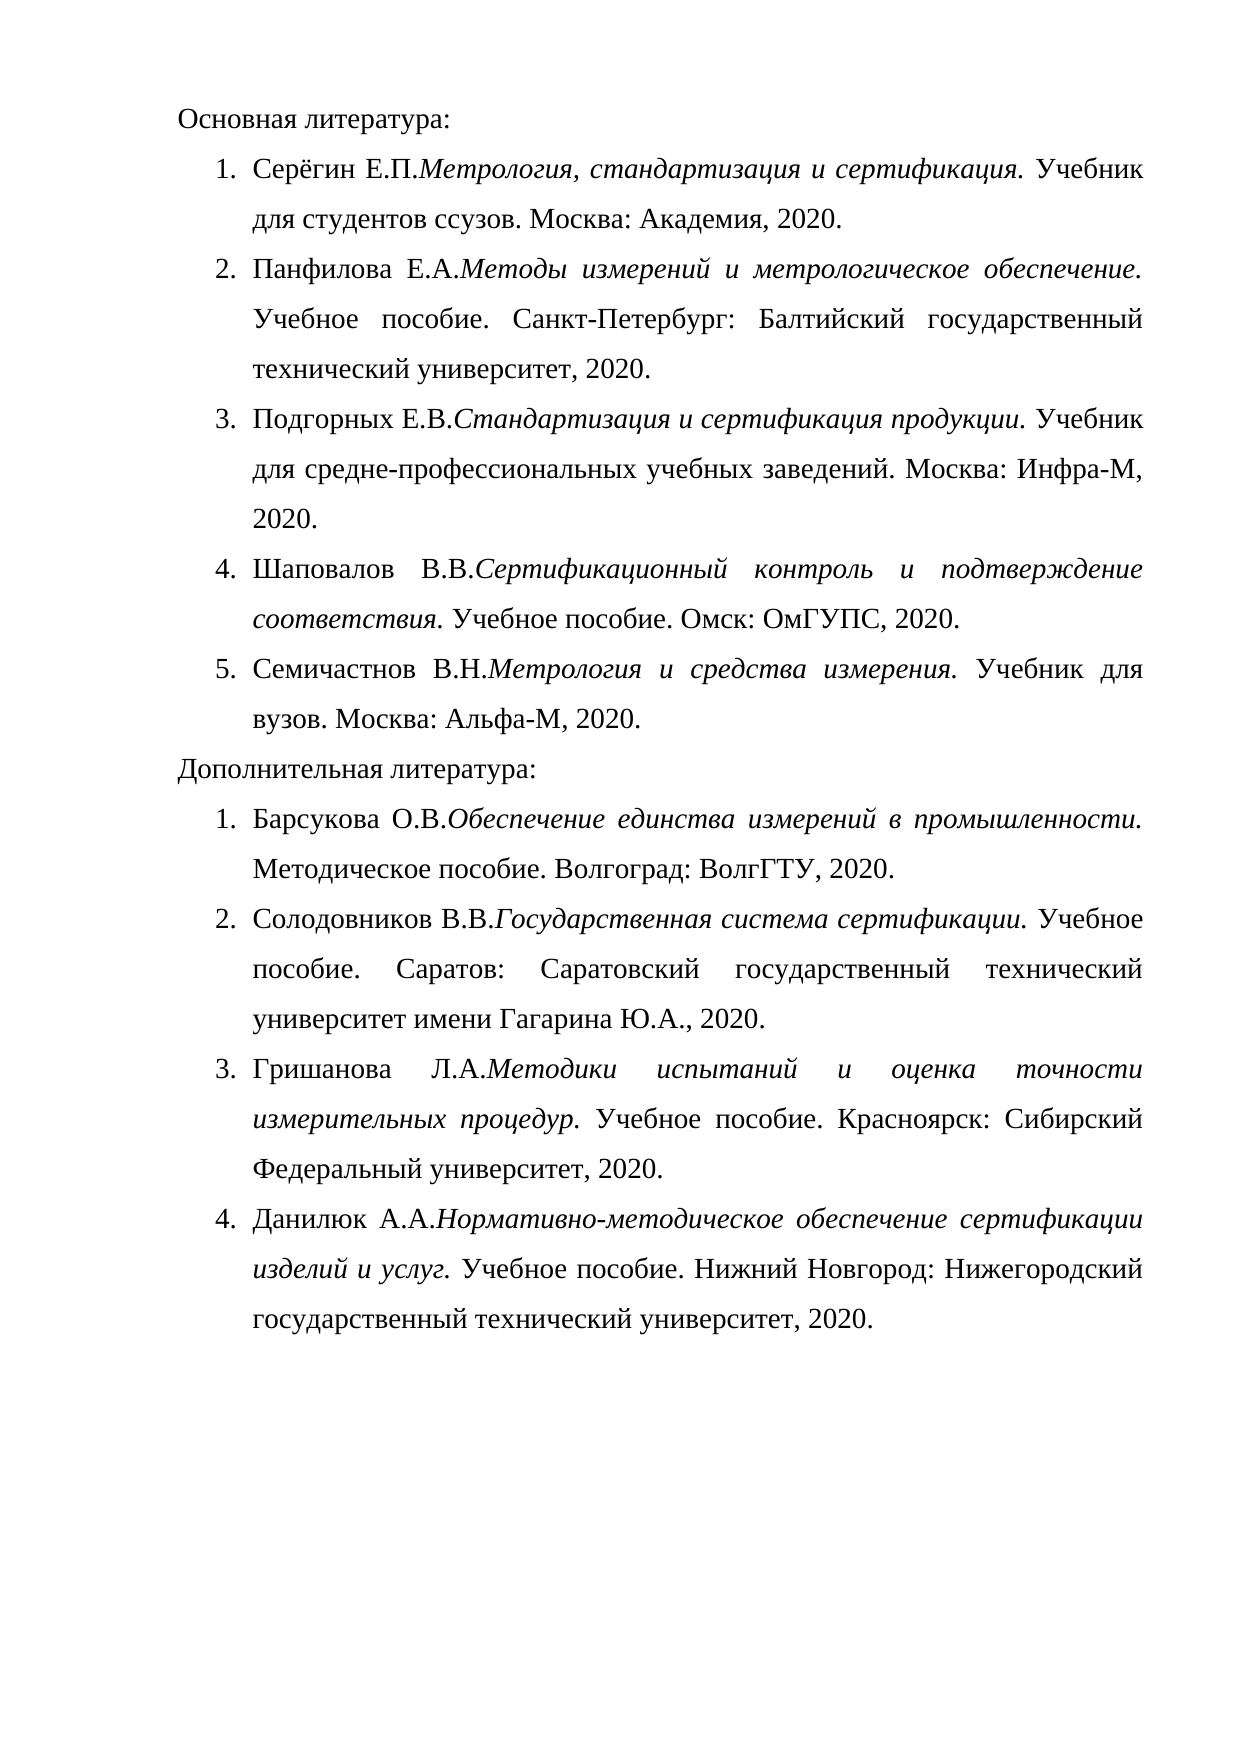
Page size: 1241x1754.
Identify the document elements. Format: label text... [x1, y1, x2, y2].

list Семичастнов В.Н.Метрология и средства измерения. Учебник для вузов. Москва: Альфа-М, 2020. [215, 639, 1143, 739]
list Серёгин Е.П.Метрология, стандартизация и сертификация. Учебник для студентов ссузов. Москва: Академия, 2020. [215, 139, 1143, 239]
list Шаповалов В.В.Сертификационный контроль и подтверждение соответствия. Учебное пособие. Омск: ОмГУПС, 2020. [215, 539, 1143, 639]
list Солодовников В.В.Государственная система сертификации. Учебное пособие. Саратов: Саратовский государственный технический университет имени Гагарина Ю.А., 2020. [215, 889, 1143, 1039]
list Барсукова О.В.Обеспечение единства измерений в промышленности. Методическое пособие. Волгоград: ВолгГТУ, 2020. [215, 789, 1143, 889]
text Дополнительная литература: [177, 739, 1143, 789]
list Подгорных Е.В.Стандартизация и сертификация продукции. Учебник для средне-профессиональных учебных заведений. Москва: Инфра-М, 2020. [215, 389, 1143, 539]
text Основная литература: [177, 89, 1143, 139]
list Панфилова Е.А.Методы измерений и метрологическое обеспечение. Учебное пособие. Санкт-Петербург: Балтийский государственный технический университет, 2020. [215, 239, 1143, 389]
list Данилюк А.А.Нормативно-методическое обеспечение сертификации изделий и услуг. Учебное пособие. Нижний Новгород: Нижегородский государственный технический университет, 2020. [215, 1189, 1143, 1339]
list Гришанова Л.А.Методики испытаний и оценка точности измерительных процедур. Учебное пособие. Красноярск: Сибирский Федеральный университет, 2020. [215, 1039, 1143, 1189]
